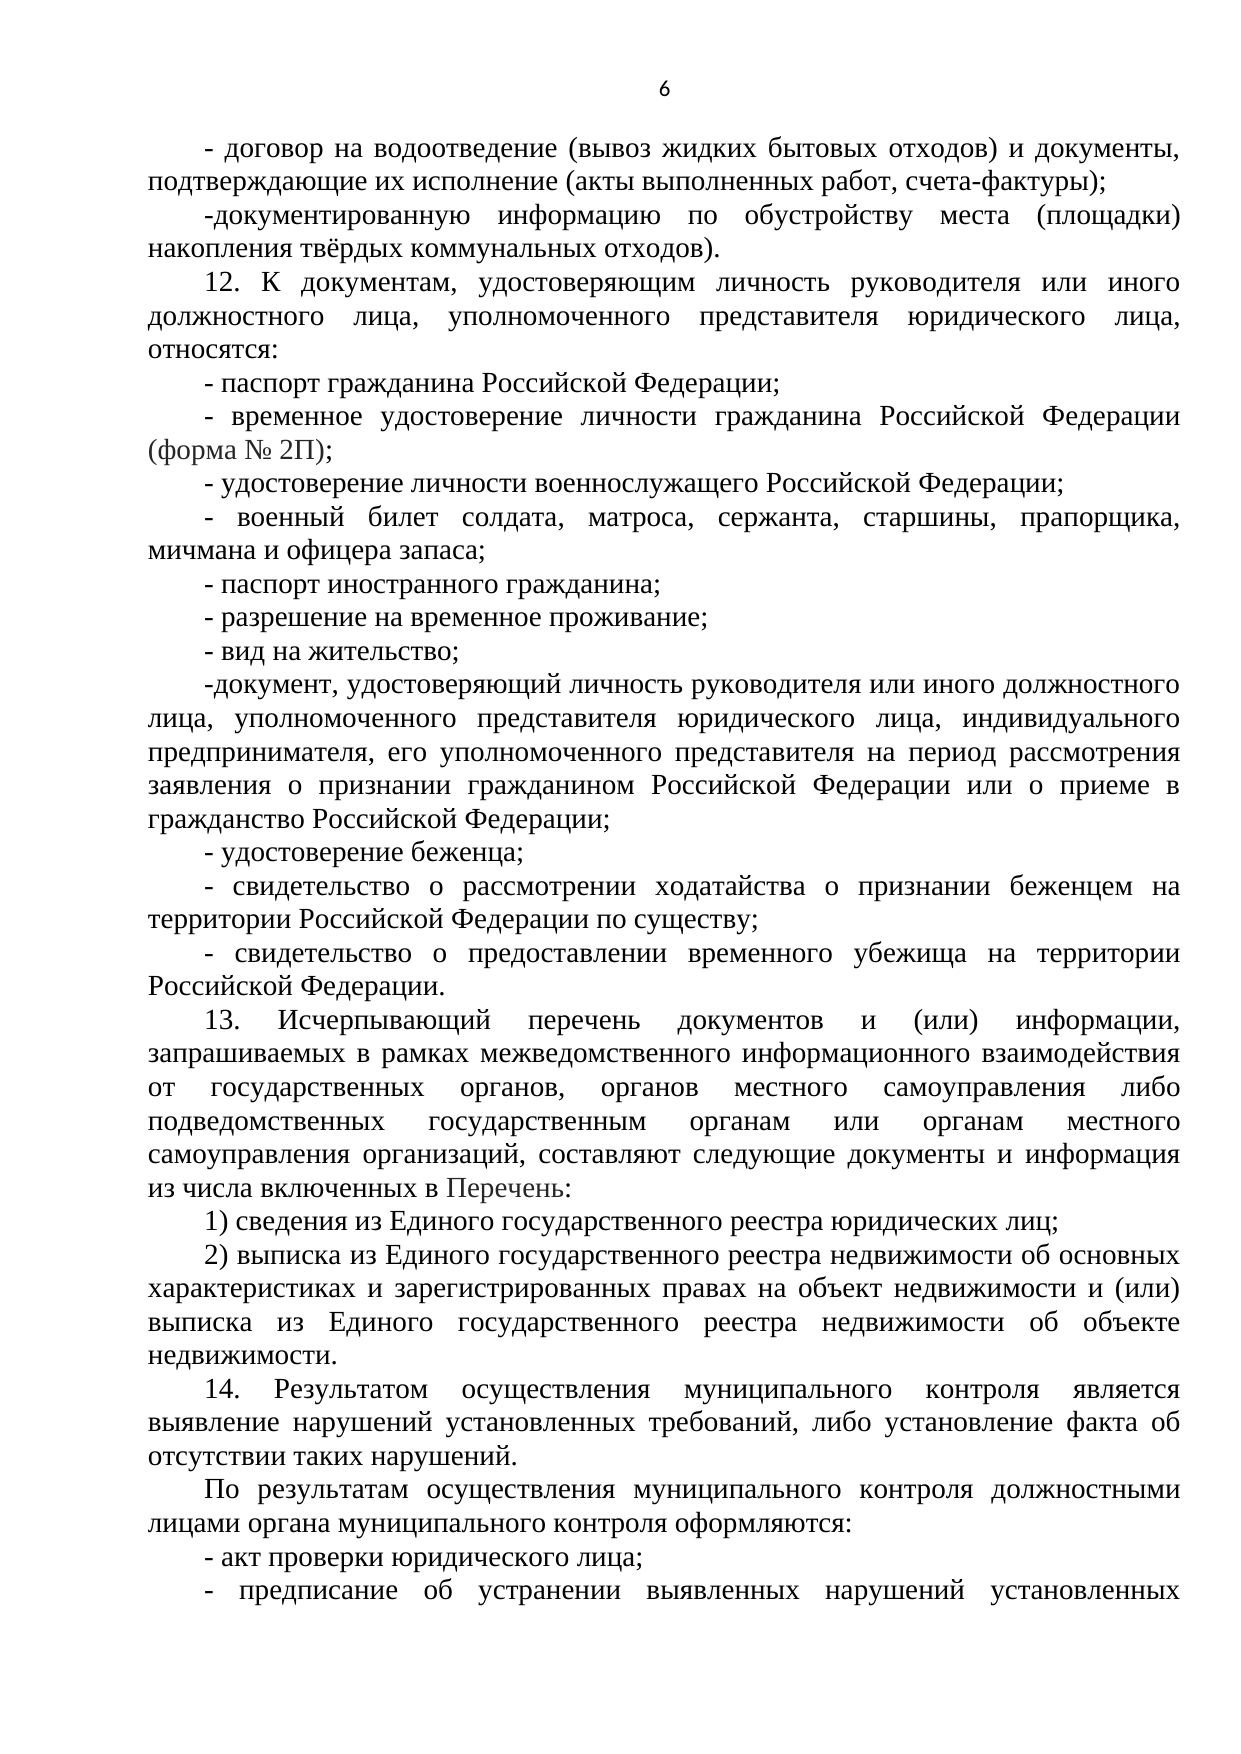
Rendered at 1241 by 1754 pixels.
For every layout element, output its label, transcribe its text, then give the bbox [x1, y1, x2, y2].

text -документ, удостоверяющий личность руководителя или иного должностного лица, уполномоченного представителя юридического лица, индивидуального предпринимателя, его уполномоченного представителя на период рассмотрения заявления о признании гражданином Российской Федерации или о приеме в гражданство Российской Федерации; [148, 667, 1181, 834]
text - военный билет солдата, матроса, сержанта, старшины, прапорщика, мичмана и офицера запаса; [148, 499, 1181, 566]
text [148, 1572, 1181, 1606]
text 13. Исчерпывающий перечень документов и (или) информации, запрашиваемых в рамках межведомственного информационного взаимодействия от государственных органов, органов местного самоуправления либо подведомственных государственным органам или органам местного самоуправления организаций, составляют следующие документы и информация из числа включенных в Перечень: [148, 1002, 1181, 1203]
text - договор на водоотведение (вывоз жидких бытовых отходов) и документы, подтверждающие их исполнение (акты выполненных работ, счета-фактуры); [148, 130, 1181, 197]
text - временное удостоверение личности гражданина Российской Федерации (форма № 2П); [148, 398, 1181, 465]
text 1) сведения из Единого государственного реестра юридических лиц; [148, 1203, 1181, 1237]
text 2) выписка из Единого государственного реестра недвижимости об основных характеристиках и зарегистрированных правах на объект недвижимости и (или) выписка из Единого государственного реестра недвижимости об объекте недвижимости. [148, 1237, 1181, 1371]
text - удостоверение личности военнослужащего Российской Федерации; [148, 465, 1181, 499]
text - вид на жительство; [148, 633, 1181, 667]
text - паспорт иностранного гражданина; [148, 566, 1181, 599]
text - паспорт гражданина Российской Федерации; [148, 365, 1181, 398]
text - свидетельство о рассмотрении ходатайства о признании беженцем на территории Российской Федерации по существу; [148, 868, 1181, 935]
text По результатам осуществления муниципального контроля должностными лицами органа муниципального контроля оформляются: [148, 1472, 1181, 1539]
text - удостоверение беженца; [148, 834, 1181, 868]
text - разрешение на временное проживание; [148, 599, 1181, 633]
text - акт проверки юридического лица; [148, 1539, 1181, 1572]
text - свидетельство о предоставлении временного убежища на территории Российской Федерации. [148, 935, 1181, 1002]
text 12. К документам, удостоверяющим личность руководителя или иного должностного лица, уполномоченного представителя юридического лица, относятся: [148, 264, 1181, 365]
text -документированную информацию по обустройству места (площадки) накопления твёрдых коммунальных отходов). [148, 197, 1181, 264]
text 14. Результатом осуществления муниципального контроля является выявление нарушений установленных требований, либо установление факта об отсутствии таких нарушений. [148, 1371, 1181, 1472]
